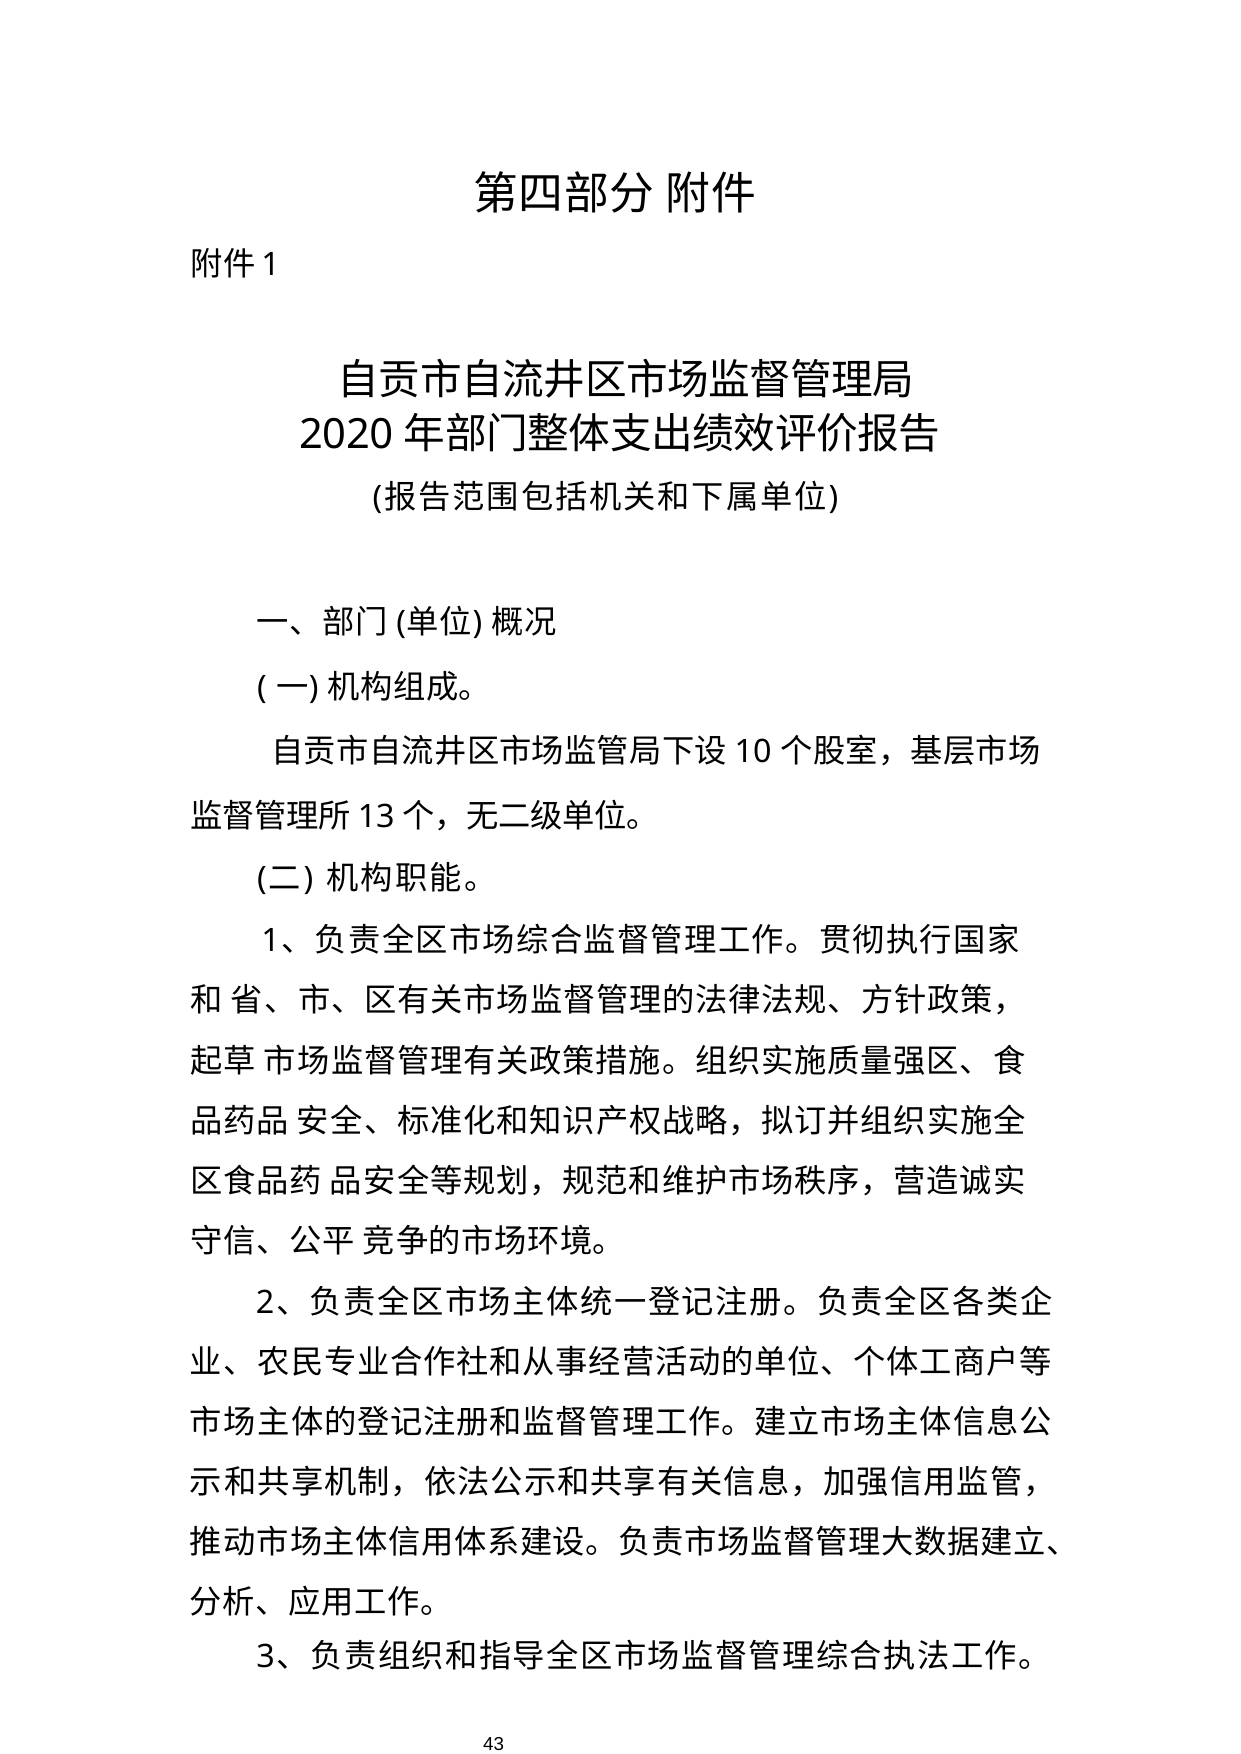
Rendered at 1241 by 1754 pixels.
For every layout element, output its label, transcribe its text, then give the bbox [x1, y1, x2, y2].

text 第四部分 附件 [473, 161, 1080, 221]
text 2020 年部门整体支出绩效评价报告 [299, 413, 1080, 457]
text 2、负责全区市场主体统一登记注册。负责全区各类企 业、农民专业合作社和从事经营活动的单位、个体工商户等 市场主体的登记注册和监督管理工作。建立市场主体信息公 示和共享机制，依法公示和共享有关信息，加强信用监管， 推动市场主体信用体系建设。负责市场监督管理大数据建立、 分析、应用工作。 [189, 1276, 1080, 1622]
text 3、负责组织和指导全区市场监督管理综合执法工作。 [256, 1635, 1080, 1678]
text 一、部门 (单位) 概况 [256, 598, 1080, 642]
text (报告范围包括机关和下属单位) [372, 473, 1080, 517]
text 自贡市自流井区市场监督管理局 [337, 359, 1080, 403]
text 1、负责全区市场综合监督管理工作。贯彻执行国家和 省、市、区有关市场监督管理的法律法规、方针政策，起草 市场监督管理有关政策措施。组织实施质量强区、食品药品 安全、标准化和知识产权战略，拟订并组织实施全区食品药 品安全等规划，规范和维护市场秩序，营造诚实守信、公平 竞争的市场环境。 [190, 914, 1053, 1262]
text 附件 1 [191, 239, 1080, 284]
text (二) 机构职能。 [257, 854, 1080, 898]
text 自贡市自流井区市场监管局下设 10 个股室，基层市场 监督管理所 13 个，无二级单位。 [191, 725, 1053, 837]
text ( 一) 机构组成。 [257, 663, 1080, 708]
